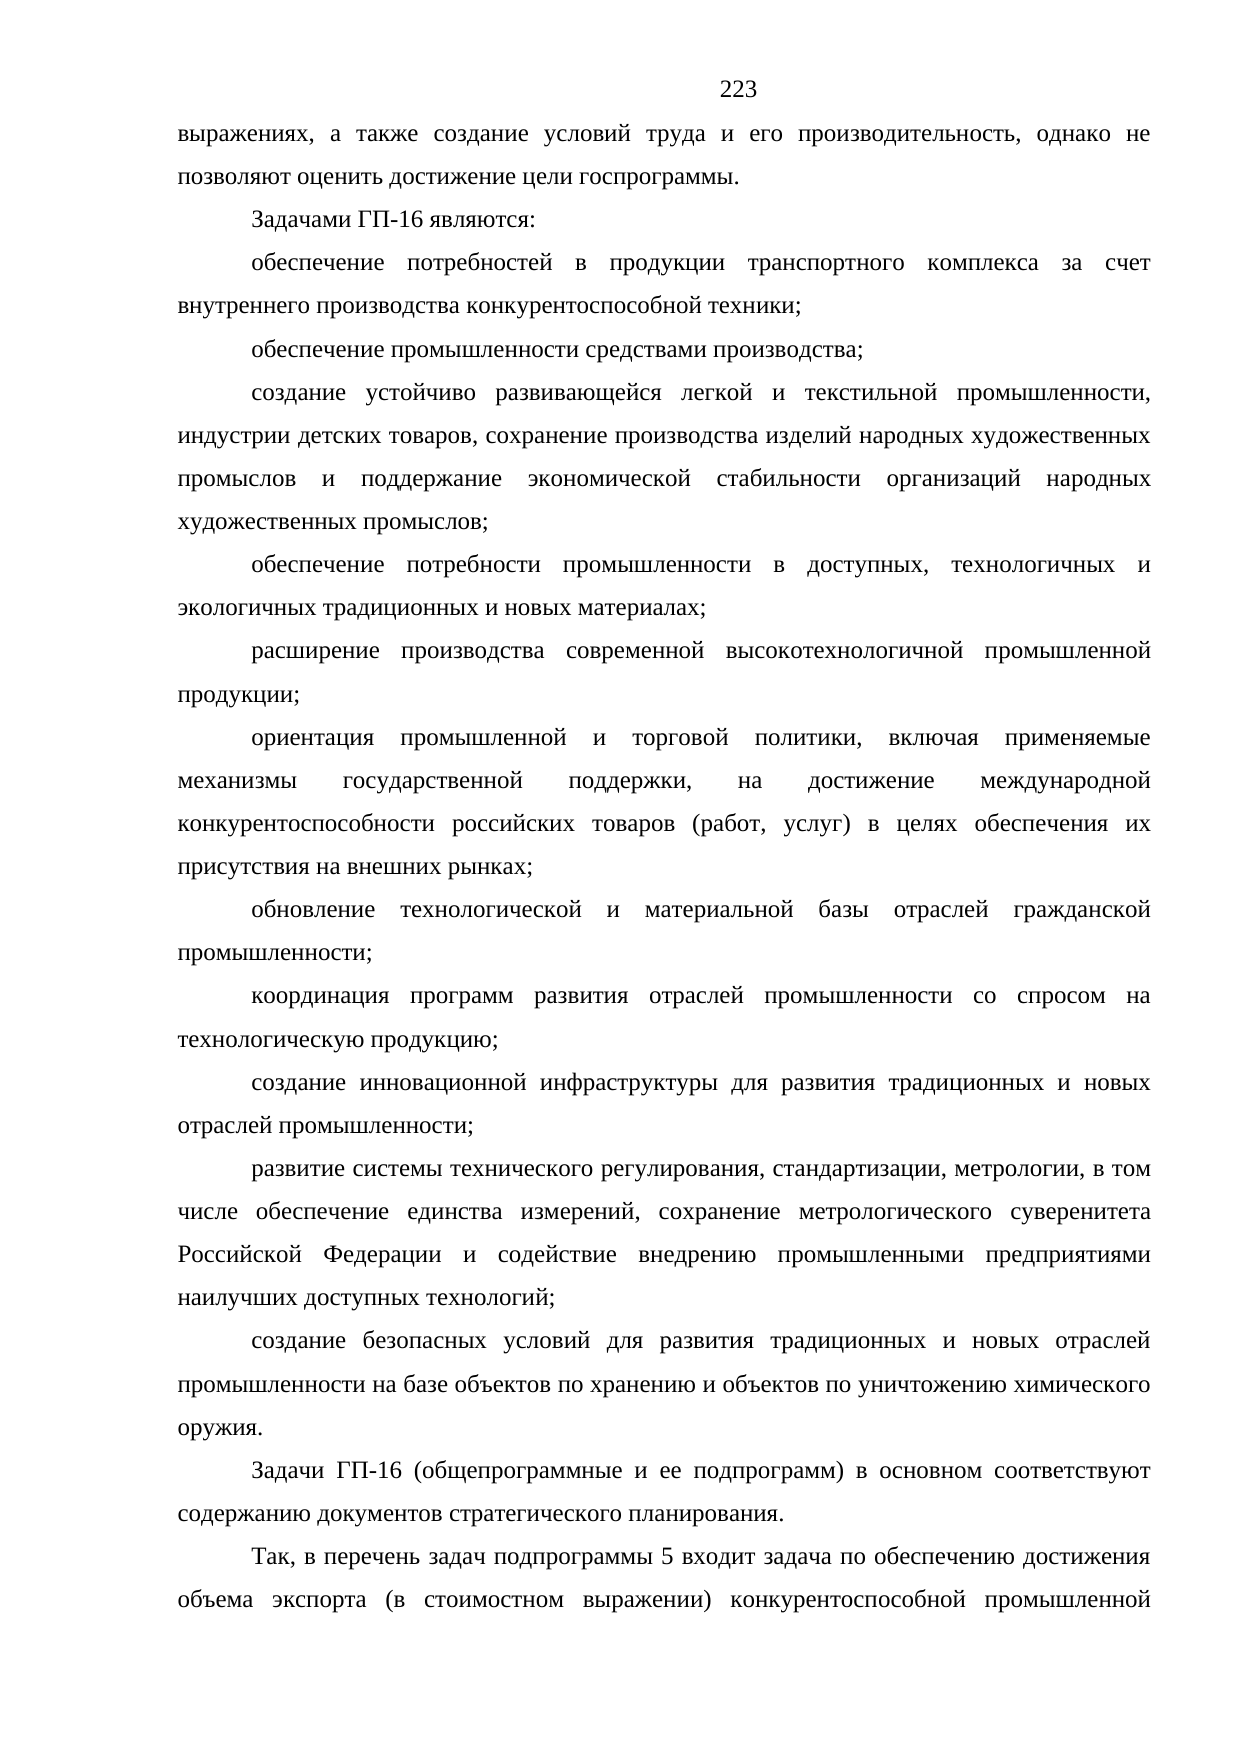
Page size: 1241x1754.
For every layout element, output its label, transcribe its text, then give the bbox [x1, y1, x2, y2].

text координация программ развития отраслей промышленности со спросом на технологическую продукцию; [177, 981, 1152, 1052]
text Задачами ГП-16 являются: [177, 204, 1152, 233]
text создание инновационной инфраструктуры для развития традиционных и новых отраслей промышленности; [177, 1067, 1152, 1139]
text расширение производства современной высокотехнологичной промышленной продукции; [177, 636, 1152, 707]
text создание безопасных условий для развития традиционных и новых отраслей промышленности на базе объектов по хранению и объектов по уничтожению химического оружия. [177, 1326, 1152, 1441]
text обеспечение потребностей в продукции транспортного комплекса за счет внутреннего производства конкурентоспособной техники; [177, 247, 1152, 319]
text обеспечение потребности промышленности в доступных, технологичных и экологичных традиционных и новых материалах; [177, 549, 1152, 621]
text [177, 118, 1152, 190]
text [177, 1541, 1152, 1613]
text ориентация промышленной и торговой политики, включая применяемые механизмы государственной поддержки, на достижение международной конкурентоспособности российских товаров (работ, услуг) в целях обеспечения их присутствия на внешних рынках; [177, 722, 1152, 880]
text обеспечение промышленности средствами производства; [177, 334, 1152, 362]
text Задачи ГП-16 (общепрограммные и ее подпрограмм) в основном соответствуют содержанию документов стратегического планирования. [177, 1455, 1152, 1527]
text создание устойчиво развивающейся легкой и текстильной промышленности, индустрии детских товаров, сохранение производства изделий народных художественных промыслов и поддержание экономической стабильности организаций народных художественных промыслов; [177, 377, 1152, 535]
text развитие системы технического регулирования, стандартизации, метрологии, в том числе обеспечение единства измерений, сохранение метрологического суверенитета Российской Федерации и содействие внедрению промышленными предприятиями наилучших доступных технологий; [177, 1153, 1152, 1311]
text обновление технологической и материальной базы отраслей гражданской промышленности; [177, 894, 1152, 966]
